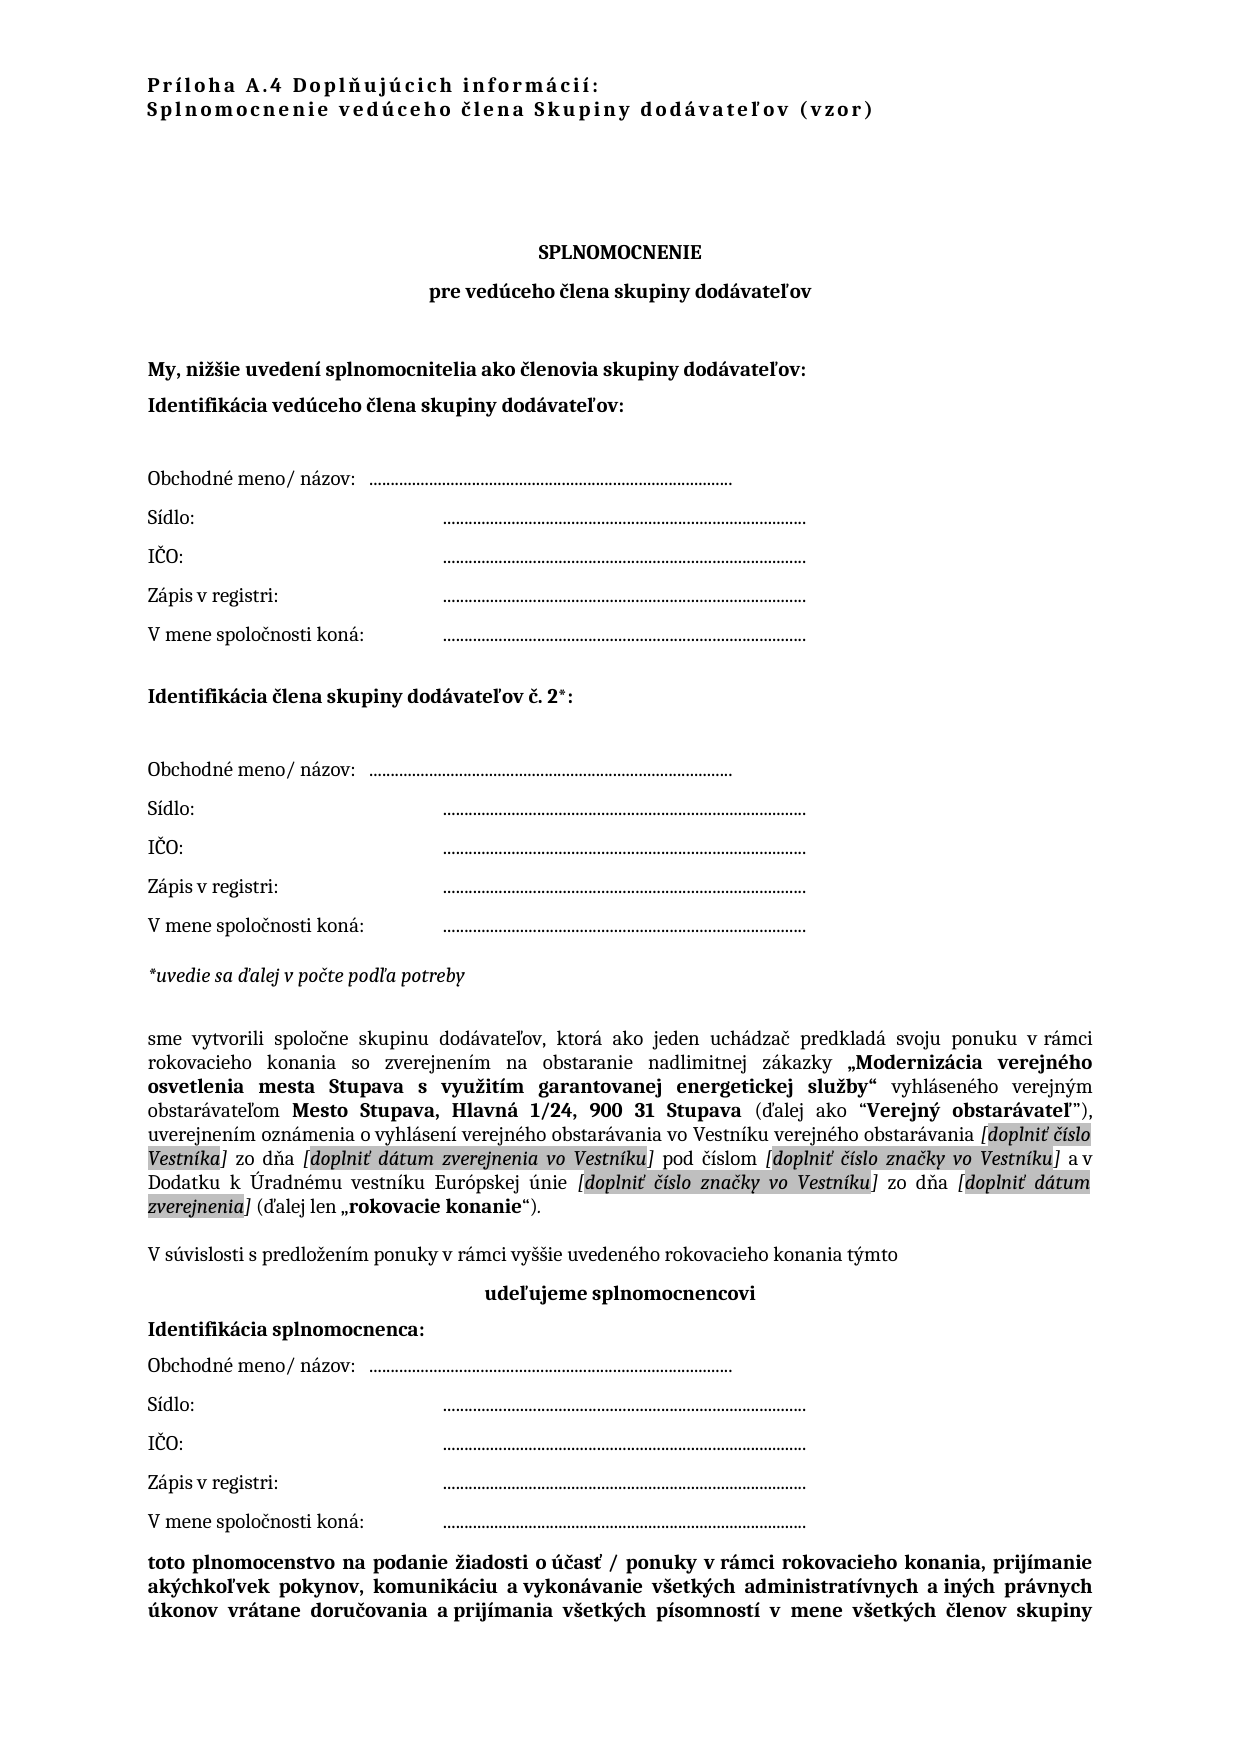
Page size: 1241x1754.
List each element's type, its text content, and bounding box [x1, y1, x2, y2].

text pre vedúceho člena skupiny dodávateľov [148, 279, 1093, 303]
text SPLNOMOCNENIE [148, 241, 1093, 264]
text Zápis v registri: ..................................................................................... [148, 1471, 1093, 1494]
text V mene spoločnosti koná: ..................................................................................... [148, 1509, 1093, 1533]
text Sídlo: ..................................................................................... [148, 506, 1093, 529]
text Obchodné meno/ názov: ..................................................................................... [148, 1354, 1093, 1378]
text udeľujeme splnomocnencovi [148, 1281, 1093, 1305]
text Obchodné meno/ názov: ..................................................................................... [148, 467, 1093, 491]
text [148, 1551, 1093, 1623]
text Identifikácia člena skupiny dodávateľov č. 2*: [148, 685, 1093, 709]
text sme vytvorili spoločne skupinu dodávateľov, ktorá ako jeden uchádzač predkladá svoju ponuku v rámci rokovacieho konania so zverejnením na obstaranie nadlimitnej zákazky „Modernizácia verejného osvetlenia mesta Stupava s využitím garantovanej energetickej služby“ vyhláseného verejným obstarávateľom Mesto Stupava, Hlavná 1/24, 900 31 Stupava (ďalej ako “Verejný obstarávateľ”), uverejnením oznámenia o vyhlásení verejného obstarávania vo Vestníku verejného obstarávania [doplniť číslo Vestníka] zo dňa [doplniť dátum zverejnenia vo Vestníku] pod číslom [doplniť číslo značky vo Vestníku] a v Dodatku k Úradnému vestníku Európskej únie [doplniť číslo značky vo Vestníku] zo dňa [doplniť dátum zverejnenia] (ďalej len „rokovacie konanie“). [148, 1027, 1093, 1218]
text Identifikácia vedúceho člena skupiny dodávateľov: [148, 394, 1093, 418]
text Sídlo: ..................................................................................... [148, 1393, 1093, 1417]
text Identifikácia splnomocnenca: [148, 1318, 1093, 1342]
text My, nižšie uvedení splnomocnitelia ako členovia skupiny dodávateľov: [148, 357, 1093, 381]
text Sídlo: ..................................................................................... [148, 797, 1093, 821]
text *uvedie sa ďalej v počte podľa potreby [148, 964, 1093, 988]
text V mene spoločnosti koná: ..................................................................................... [148, 913, 1093, 937]
text Zápis v registri: ..................................................................................... [148, 874, 1093, 898]
text Obchodné meno/ názov: ..................................................................................... [148, 758, 1093, 782]
text V súvislosti s predložením ponuky v rámci vyššie uvedeného rokovacieho konania týmto [148, 1242, 1093, 1266]
text IČO: ..................................................................................... [148, 836, 1093, 859]
text Zápis v registri: ..................................................................................... [148, 583, 1093, 607]
text IČO: ..................................................................................... [148, 544, 1093, 568]
text IČO: ..................................................................................... [148, 1432, 1093, 1456]
text V mene spoločnosti koná: ..................................................................................... [148, 622, 1093, 646]
